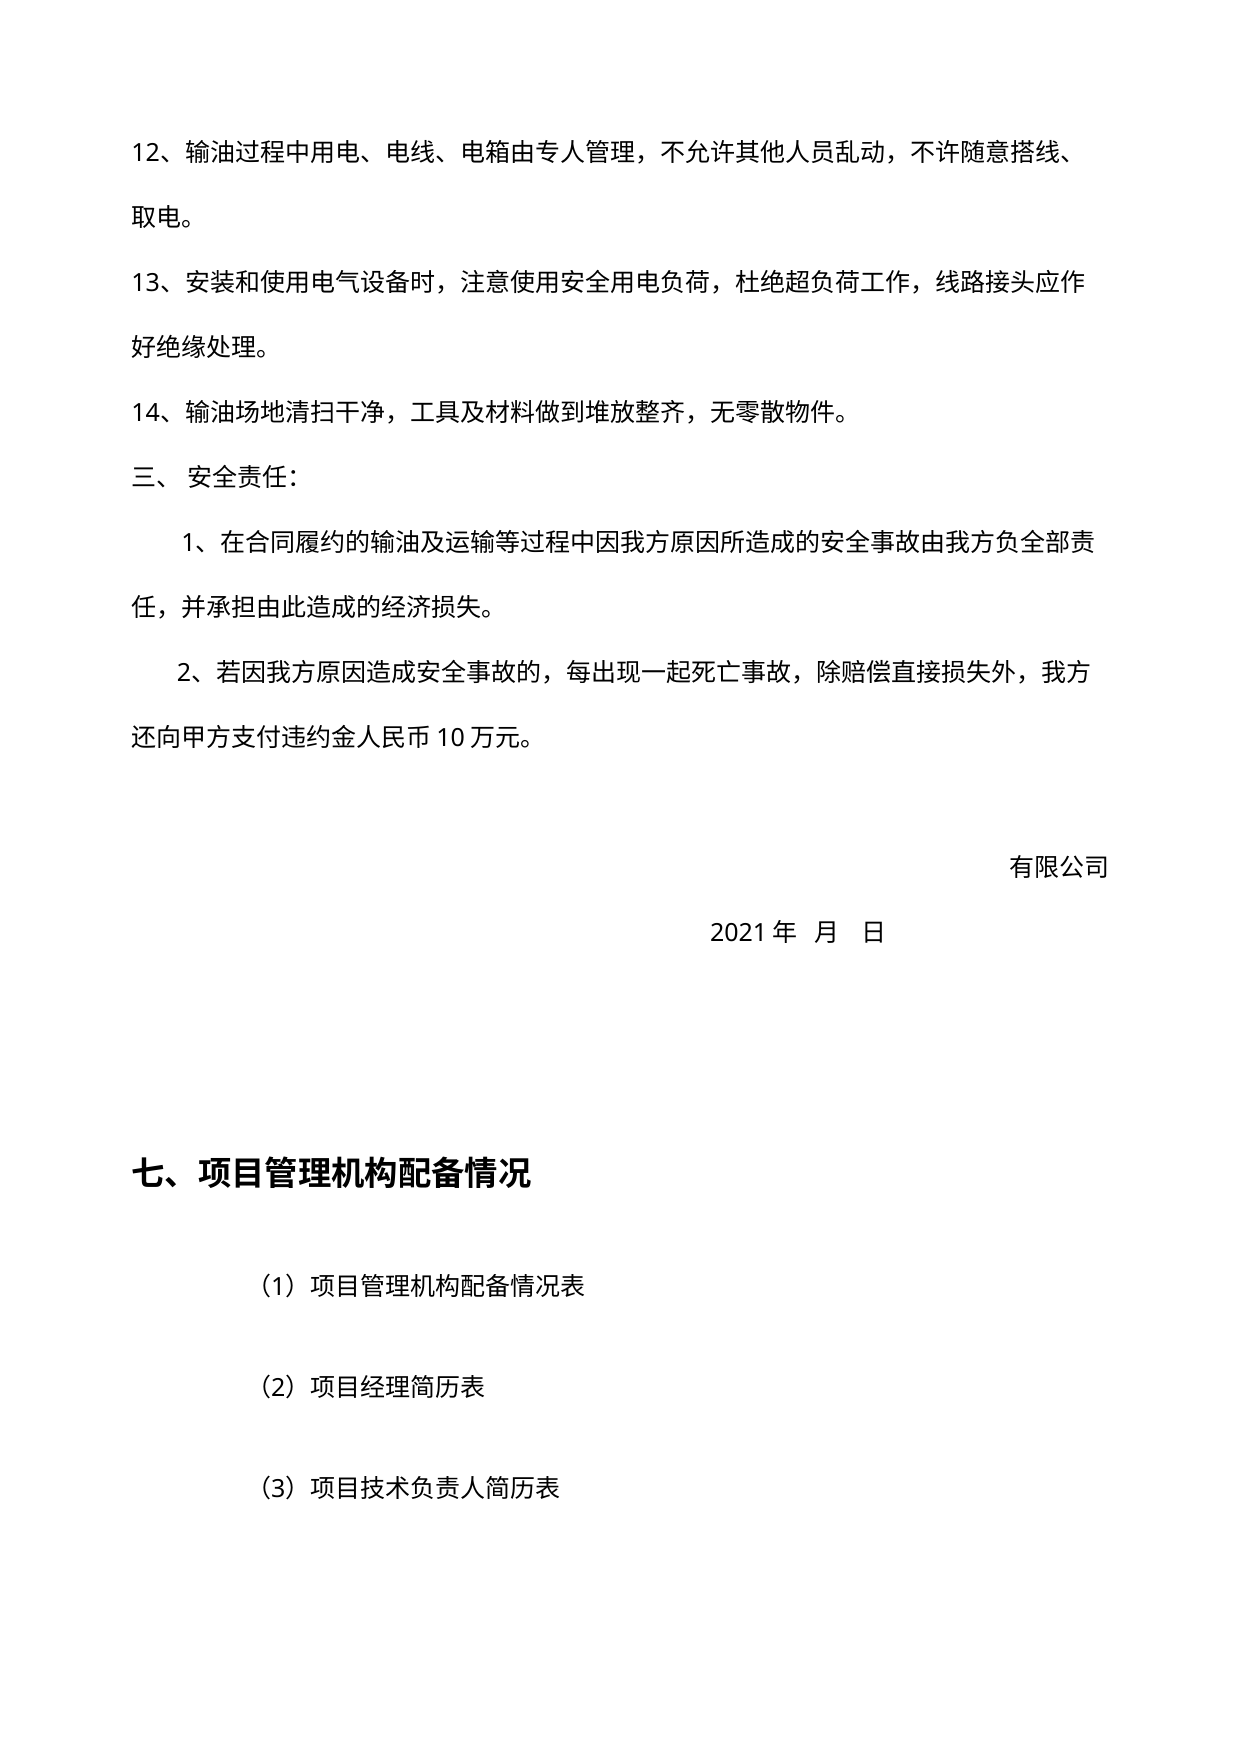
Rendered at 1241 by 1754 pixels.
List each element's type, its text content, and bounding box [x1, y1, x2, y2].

text 三、 安全责任： [131, 443, 1109, 508]
text 1、在合同履约的输油及运输等过程中因我方原因所造成的安全事故由我方负全部责任，并承担由此造成的经济损失。 [131, 508, 1109, 638]
text 2、若因我方原因造成安全事故的，每出现一起死亡事故，除赔偿直接损失外，我方还向甲方支付违约金人民币10万元。 [131, 638, 1109, 768]
text 2021年 月 日 [131, 898, 1109, 963]
text 有限公司 [131, 768, 1109, 898]
text （2）项目经理简历表 [246, 1353, 1131, 1418]
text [131, 118, 1109, 443]
subtitle 七、项目管理机构配备情况 [131, 1138, 1109, 1203]
text （1）项目管理机构配备情况表 [246, 1252, 1131, 1317]
text （3）项目技术负责人简历表 [246, 1454, 1131, 1519]
